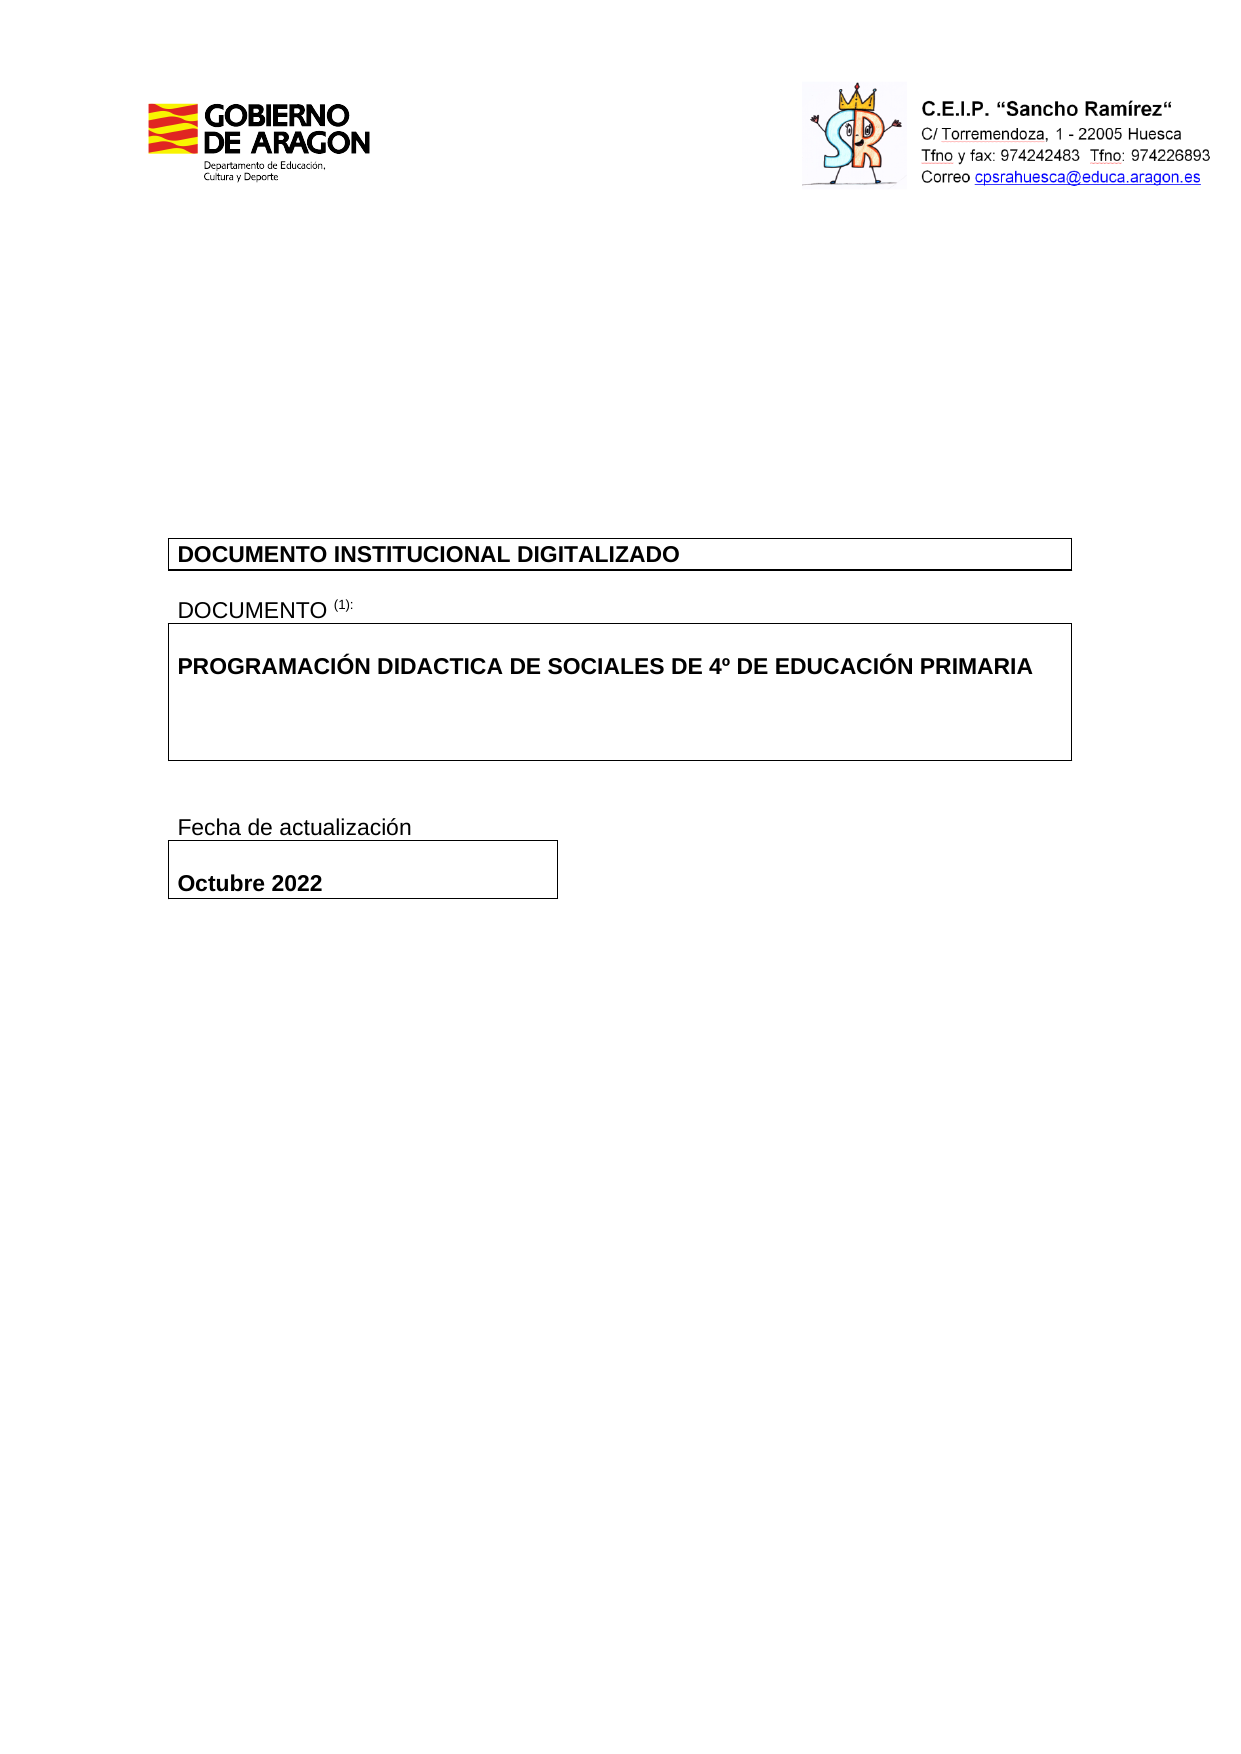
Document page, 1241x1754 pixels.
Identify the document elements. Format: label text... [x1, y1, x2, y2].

text DOCUMENTO (1): [177, 597, 1063, 623]
text PROGRAMACIÓN DIDACTICA DE SOCIALES DE 4º DE EDUCACIÓN PRIMARIA [177, 653, 1063, 679]
text DOCUMENTO INSTITUCIONAL DIGITALIZADO [169, 539, 1071, 569]
picture [148, 103, 370, 183]
text Fecha de actualización [177, 814, 1063, 840]
picture [797, 73, 1217, 202]
text Octubre 2022 [169, 867, 557, 898]
